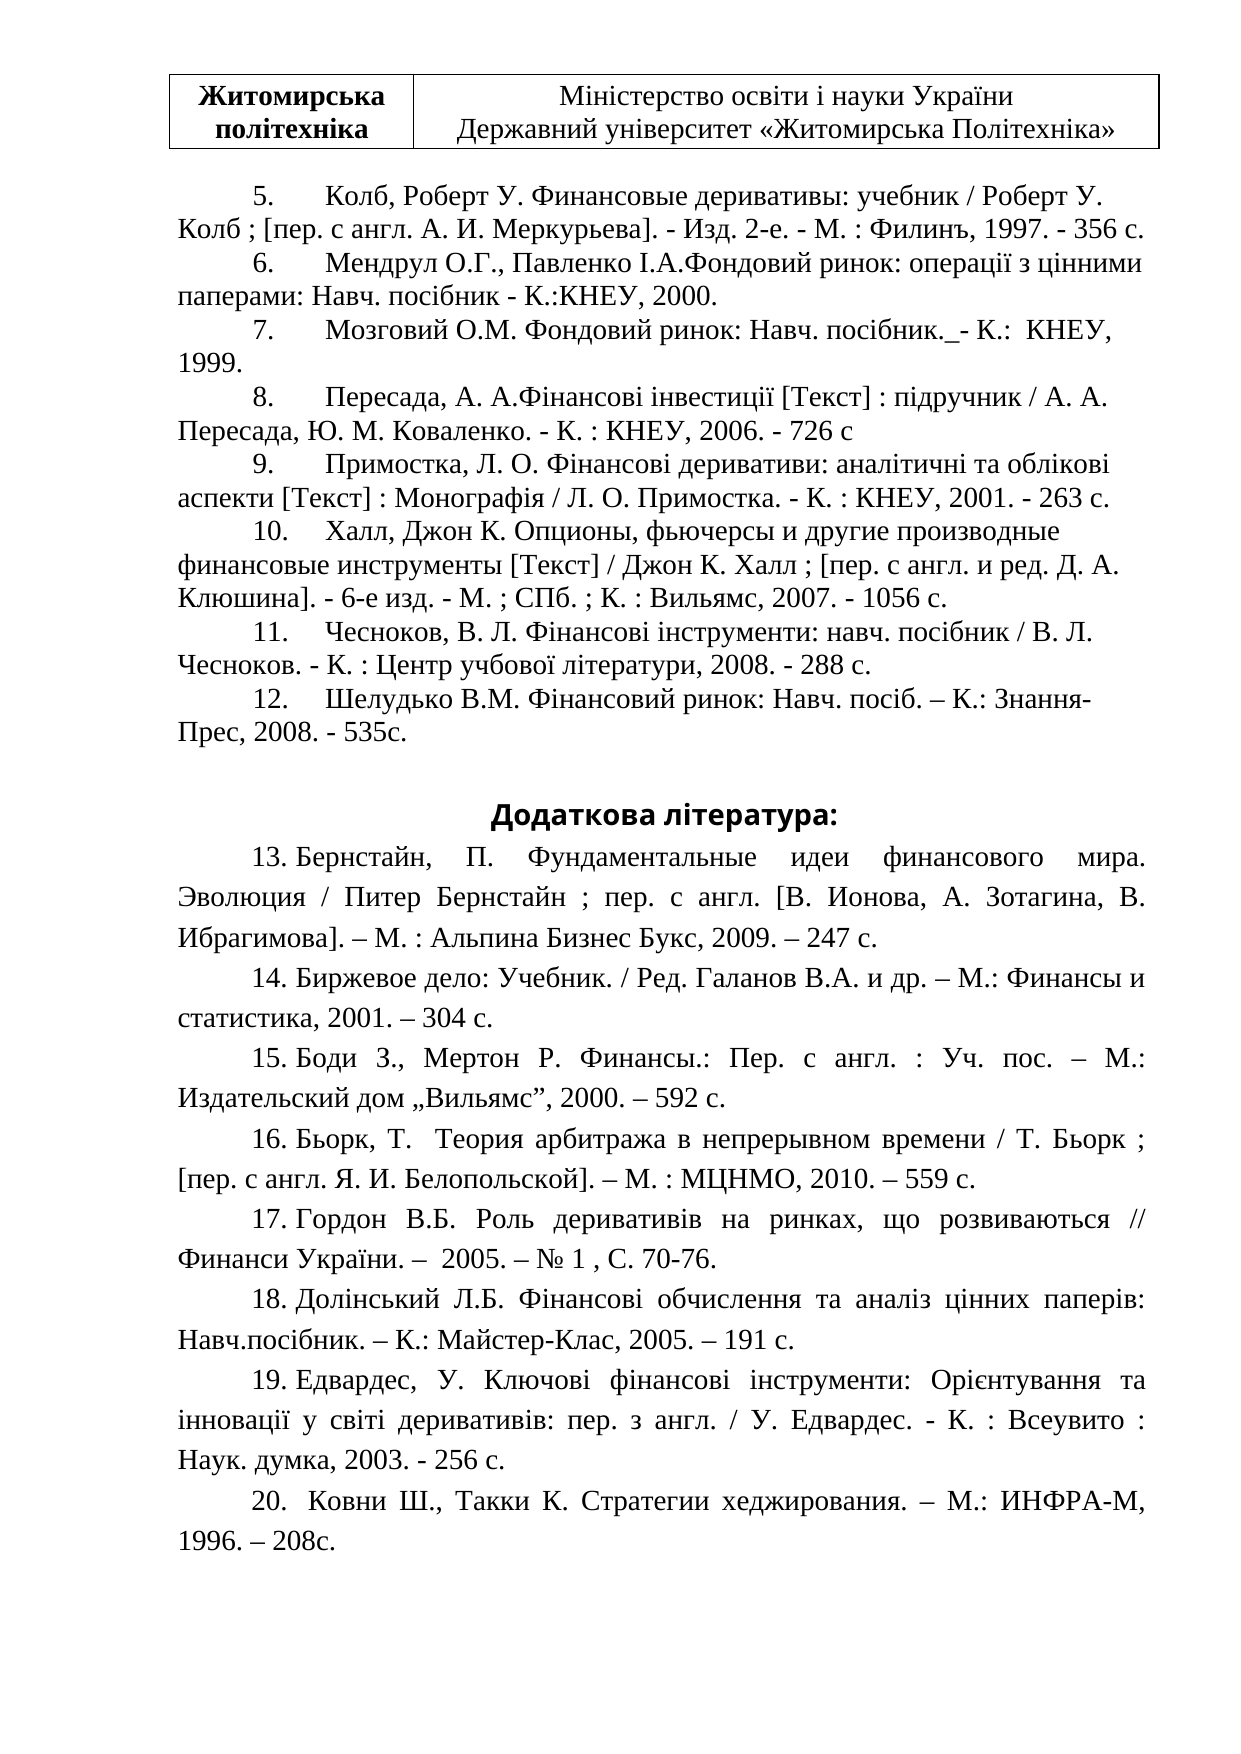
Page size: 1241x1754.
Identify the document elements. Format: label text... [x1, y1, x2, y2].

list Едвардес, У. Ключові фінансові інструменти: Орієнтування та інновації у світі деривативів: пер. з англ. / У. Едвардес. - К. : Всеувито : Наук. думка, 2003. - 256 с. [177, 1362, 1147, 1476]
text 8. Пересада, А. А.Фінансові інвестиції [Текст] : підручник / А. А. Пересада, Ю. М. Коваленко. - К. : КНЕУ, 2006. - 726 с [177, 379, 1147, 446]
list Долінський Л.Б. Фінансові обчислення та аналіз цінних паперів: Навч.посібник. – К.: Майстер-Клас, 2005. – 191 с. [177, 1282, 1147, 1355]
text 10. Халл, Джон К. Опционы, фьючерсы и другие производные финансовые инструменты [Текст] / Джон К. Халл ; [пер. с англ. и ред. Д. А. Клюшина]. - 6-е изд. - М. ; СПб. ; К. : Вильямс, 2007. - 1056 с. [177, 513, 1147, 614]
text 11. Чесноков, В. Л. Фінансові інструменти: навч. посібник / В. Л. Чесноков. - К. : Центр учбової літератури, 2008. - 288 с. [177, 614, 1147, 681]
text 6. Мендрул О.Г., Павленко І.А.Фондовий ринок: операції з цінними паперами: Навч. посібник - К.:КНЕУ, 2000. [177, 245, 1147, 312]
text 7. Мозговий О.М. Фондовий ринок: Навч. посібник._- К.: КНЕУ, 1999. [177, 312, 1147, 379]
text Додаткова література: [177, 794, 1152, 833]
text 9. Примостка, Л. О. Фінансові деривативи: аналітичні та облікові аспекти [Текст] : Монографія / Л. О. Примостка. - К. : КНЕУ, 2001. - 263 с. [177, 446, 1147, 513]
list Гордон В.Б. Роль деривативів на ринках, що розвиваються // Финанси України. – 2005. – № 1 , С. 70-76. [177, 1201, 1147, 1275]
list Ковни Ш., Такки К. Стратегии хеджирования. – М.: ИНФРА-М, 1996. – 208с. [177, 1483, 1147, 1556]
list Биржевое дело: Учебник. / Ред. Галанов В.А. и др. – М.: Финансы и статистика, 2001. – 304 с. [177, 960, 1147, 1034]
list Боди З., Мертон Р. Финансы.: Пер. с англ. : Уч. пос. – М.: Издательский дом „Вильямс”, 2000. – 592 с. [177, 1040, 1147, 1114]
list Бернстайн, П. Фундаментальные идеи финансового мира. Эволюция / Питер Бернстайн ; пер. с англ. [В. Ионова, А. Зотагина, В. Ибрагимова]. – М. : Альпина Бизнес Букс, 2009. – 247 с. [177, 839, 1147, 953]
text 12. Шелудько В.М. Фінансовий ринок: Навч. посіб. – К.: Знання-Прес, 2008. - 535с. [177, 681, 1147, 748]
list Бьорк, Т. Теория арбитража в непрерывном времени / Т. Бьорк ; [пер. с англ. Я. И. Белопольской]. – М. : МЦНМО, 2010. – 559 с. [177, 1121, 1147, 1194]
text 5. Колб, Роберт У. Финансовые деривативы: учебник / Роберт У. Колб ; [пер. с англ. А. И. Меркурьева]. - Изд. 2-е. - М. : Филинъ, 1997. - 356 с. [177, 178, 1147, 245]
